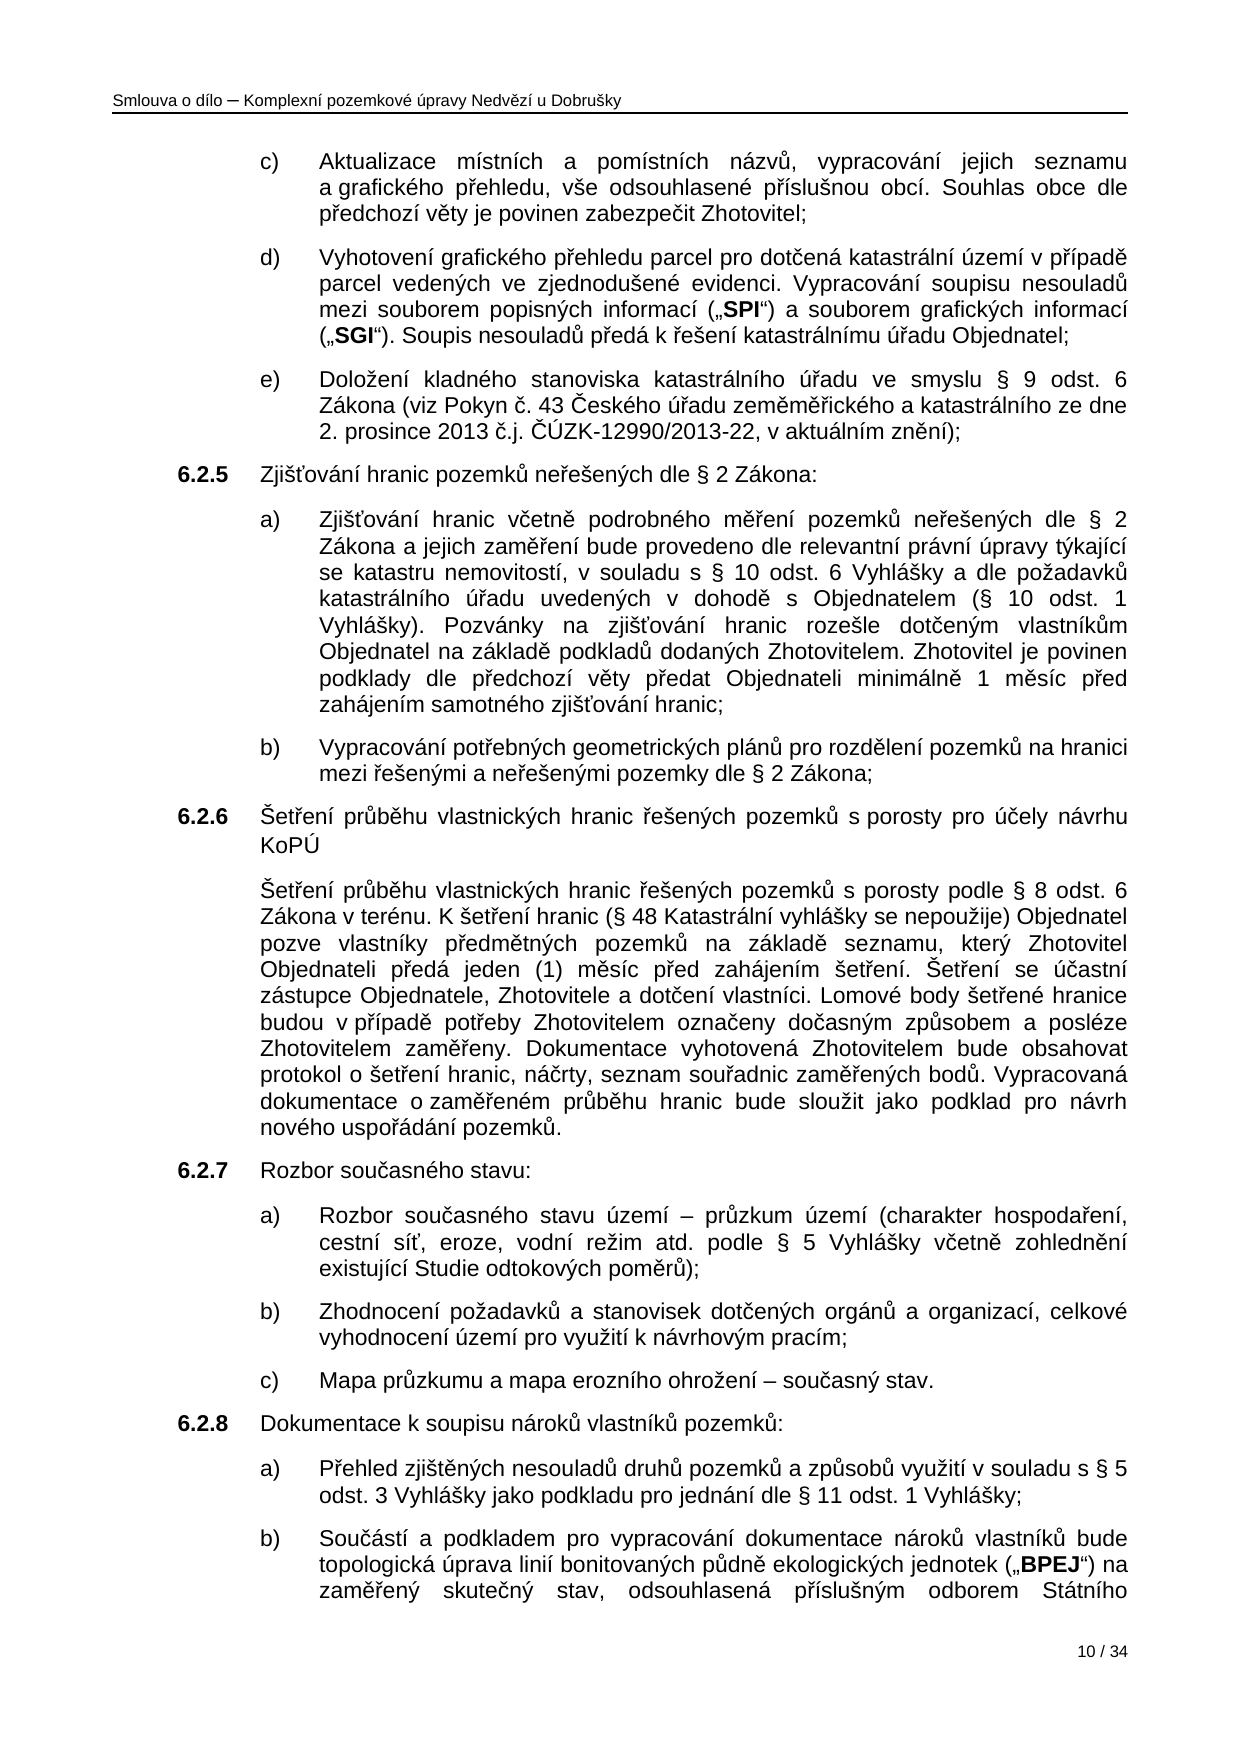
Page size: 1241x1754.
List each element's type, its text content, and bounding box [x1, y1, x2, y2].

list Zhodnocení požadavků a stanovisek dotčených orgánů a organizací, celkové vyhodnocení území pro využití k návrhovým pracím; [260, 1298, 1128, 1351]
list Rozbor současného stavu území – průzkum území (charakter hospodaření, cestní síť, eroze, vodní režim atd. podle § 5 Vyhlášky včetně zohlednění existující Studie odtokových poměrů); [260, 1202, 1128, 1281]
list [260, 1525, 1128, 1604]
list Doložení kladného stanoviska katastrálního úřadu ve smyslu § 9 odst. 6 Zákona (viz Pokyn č. 43 Českého úřadu zeměměřického a katastrálního ze dne 2. prosince 2013 č.j. ČÚZK-12990/2013-22, v aktuálním znění); [260, 366, 1128, 444]
list Vypracování potřebných geometrických plánů pro rozdělení pozemků na hranici mezi řešenými a neřešenými pozemky dle § 2 Zákona; [260, 734, 1128, 787]
text Zjišťování hranic pozemků neřešených dle § 2 Zákona: [177, 461, 1128, 488]
text Dokumentace k soupisu nároků vlastníků pozemků: [177, 1410, 1128, 1437]
list Vyhotovení grafického přehledu parcel pro dotčená katastrální území v případě parcel vedených ve zjednodušené evidenci. Vypracování soupisu nesouladů mezi souborem popisných informací („SPI“) a souborem grafických informací („SGI“). Soupis nesouladů předá k řešení katastrálnímu úřadu Objednatel; [260, 243, 1128, 349]
text Šetření průběhu vlastnických hranic řešených pozemků s porosty pro účely návrhu KoPÚ [177, 803, 1128, 858]
text Rozbor současného stavu: [177, 1157, 1128, 1183]
list Zjišťování hranic včetně podrobného měření pozemků neřešených dle § 2 Zákona a jejich zaměření bude provedeno dle relevantní právní úpravy týkající se katastru nemovitostí, v souladu s § 10 odst. 6 Vyhlášky a dle požadavků katastrálního úřadu uvedených v dohodě s Objednatelem (§ 10 odst. 1 Vyhlášky). Pozvánky na zjišťování hranic rozešle dotčeným vlastníkům Objednatel na základě podkladů dodaných Zhotovitelem. Zhotovitel je povinen podklady dle předchozí věty předat Objednateli minimálně 1 měsíc před zahájením samotného zjišťování hranic; [260, 506, 1128, 717]
list Mapa průzkumu a mapa erozního ohrožení – současný stav. [260, 1367, 1128, 1393]
list Aktualizace místních a pomístních názvů, vypracování jejich seznamu a grafického přehledu, vše odsouhlasené příslušnou obcí. Souhlas obce dle předchozí věty je povinen zabezpečit Zhotovitel; [260, 148, 1128, 227]
list Přehled zjištěných nesouladů druhů pozemků a způsobů využití v souladu s § 5 odst. 3 Vyhlášky jako podkladu pro jednání dle § 11 odst. 1 Vyhlášky; [260, 1455, 1128, 1508]
list Šetření průběhu vlastnických hranic řešených pozemků s porosty podle § 8 odst. 6 Zákona v terénu. K šetření hranic (§ 48 Katastrální vyhlášky se nepoužije) Objednatel pozve vlastníky předmětných pozemků na základě seznamu, který Zhotovitel Objednateli předá jeden (1) měsíc před zahájením šetření. Šetření se účastní zástupce Objednatele, Zhotovitele a dotčení vlastníci. Lomové body šetřené hranice budou v případě potřeby Zhotovitelem označeny dočasným způsobem a posléze Zhotovitelem zaměřeny. Dokumentace vyhotovená Zhotovitelem bude obsahovat protokol o šetření hranic, náčrty, seznam souřadnic zaměřených bodů. Vypracovaná dokumentace o zaměřeném průběhu hranic bude sloužit jako podklad pro návrh nového uspořádání pozemků. [260, 877, 1128, 1140]
